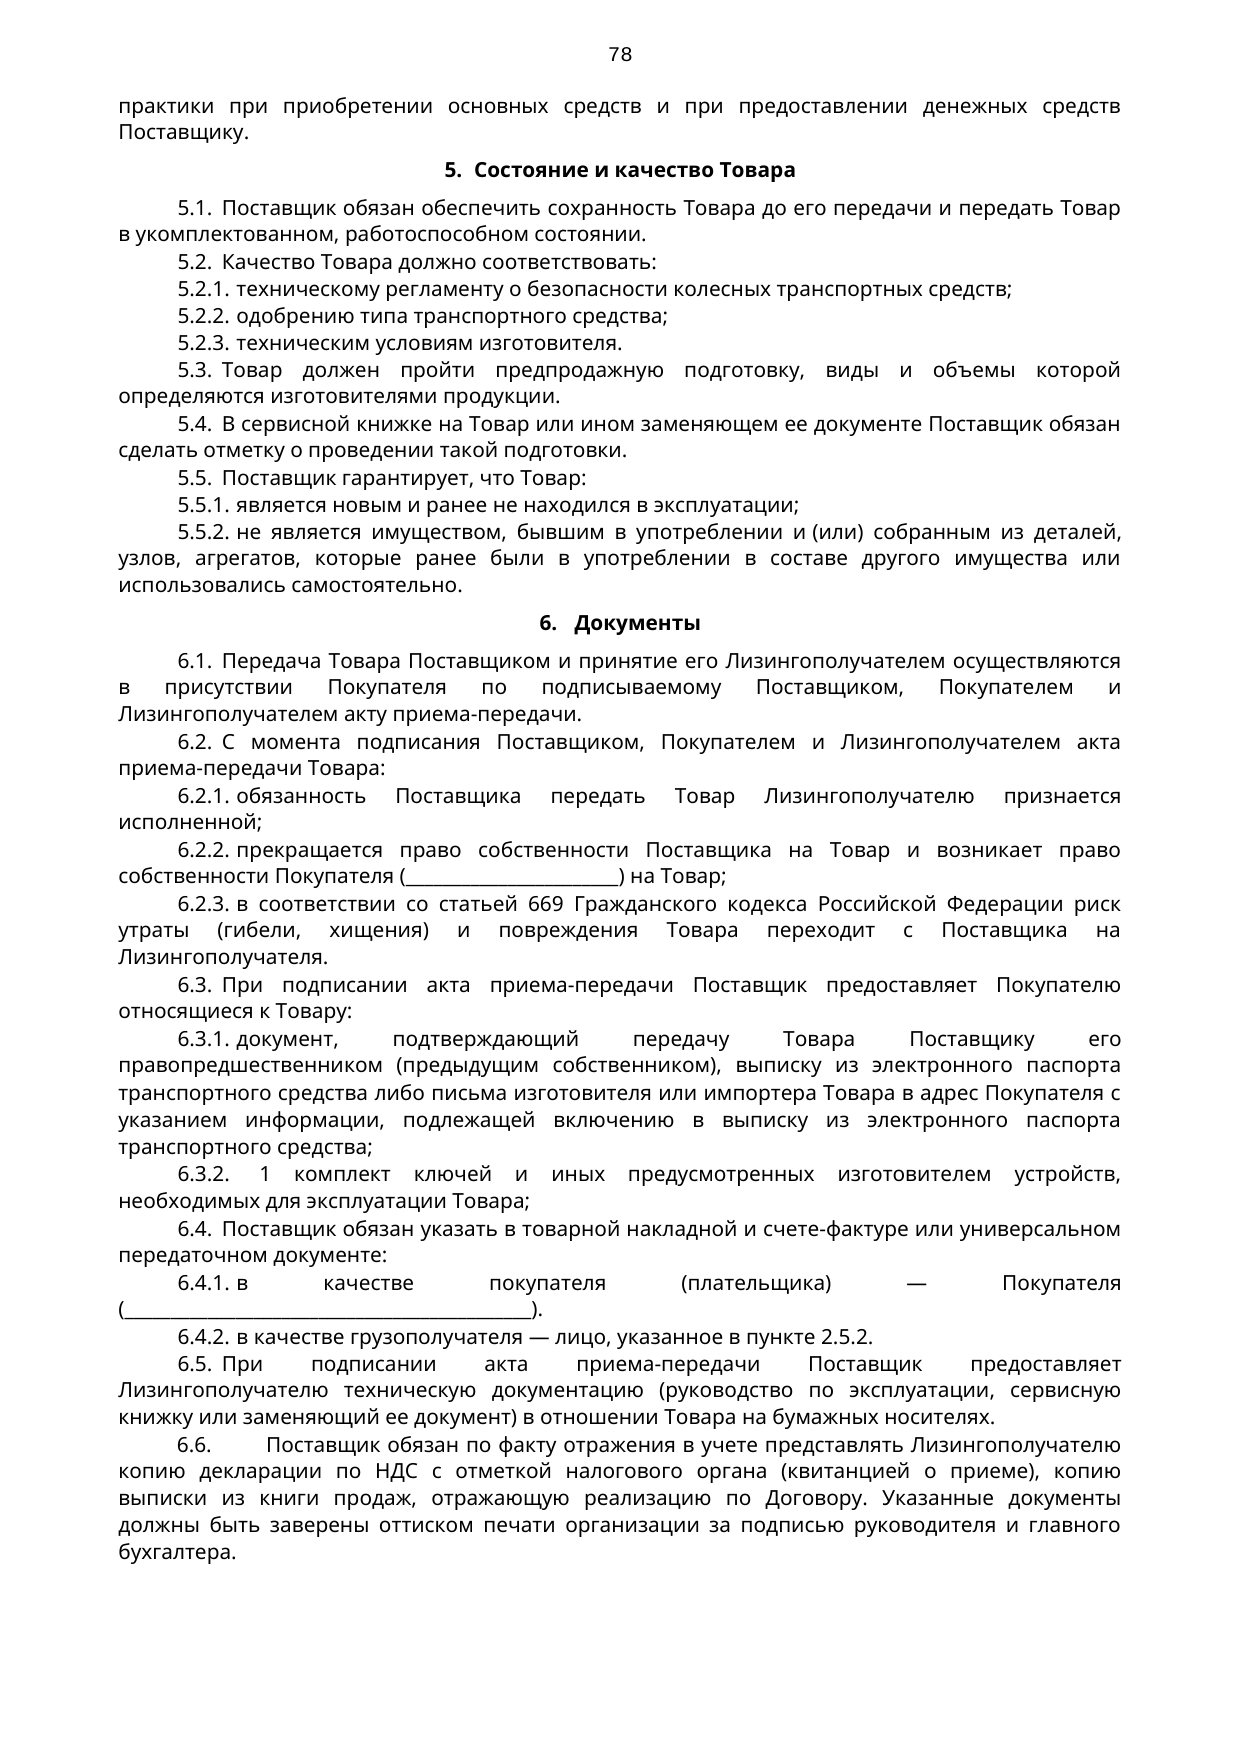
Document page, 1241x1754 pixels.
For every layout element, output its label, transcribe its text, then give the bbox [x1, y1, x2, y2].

list прекращается право собственности Поставщика на Товар и возникает право собственности Покупателя (_______________________) на Товар; [118, 836, 1122, 890]
list При подписании акта приема-передачи Поставщик предоставляет Лизингополучателю техническую документацию (руководство по эксплуатации, сервисную книжку или заменяющий ее документ) в отношении Товара на бумажных носителях. [118, 1349, 1122, 1431]
list В сервисной книжке на Товар или ином заменяющем ее документе Поставщик обязан сделать отметку о проведении такой подготовки. [118, 409, 1122, 463]
list Поставщик обязан обеспечить сохранность Товара до его передачи и передать Товар в укомплектованном, работоспособном состоянии. [118, 193, 1122, 247]
list в качестве покупателя (плательщика) — Покупателя (____________________________________________). [118, 1268, 1122, 1322]
list документ, подтверждающий передачу Товара Поставщику его правопредшественником (предыдущим собственником), выписку из электронного паспорта транспортного средства либо письма изготовителя или импортера Товара в адрес Покупателя с указанием информации, подлежащей включению в выписку из электронного паспорта транспортного средства; [118, 1025, 1122, 1160]
list техническому регламенту о безопасности колесных транспортных средств; [118, 274, 1122, 301]
list Товар должен пройти предпродажную подготовку, виды и объемы которой определяются изготовителями продукции. [118, 355, 1122, 409]
list обязанность Поставщика передать Товар Лизингополучателю признается исполненной; [118, 782, 1122, 836]
list Поставщик обязан указать в товарной накладной и счете-фактуре или универсальном передаточном документе: [118, 1214, 1122, 1268]
list Качество Товара должно соответствовать: [118, 247, 1122, 274]
list Состояние и качество Товара [118, 156, 1122, 183]
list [118, 92, 1122, 146]
list в качестве грузополучателя — лицо, указанное в пункте 2.5.2. [118, 1322, 1122, 1349]
list в соответствии со статьей 669 Гражданского кодекса Российской Федерации риск утраты (гибели, хищения) и повреждения Товара переходит с Поставщика на Лизингополучателя. [118, 890, 1122, 971]
list Поставщик гарантирует, что Товар: [118, 463, 1122, 491]
list С момента подписания Поставщиком, Покупателем и Лизингополучателем акта приема-передачи Товара: [118, 728, 1122, 782]
list Передача Товара Поставщиком и принятие его Лизингополучателем осуществляются в присутствии Покупателя по подписываемому Поставщиком, Покупателем и Лизингополучателем акту приема-передачи. [118, 646, 1122, 728]
list не является имуществом, бывшим в употреблении и (или) собранным из деталей, узлов, агрегатов, которые ранее были в употреблении в составе другого имущества или использовались самостоятельно. [118, 517, 1122, 599]
list одобрению типа транспортного средства; [118, 301, 1122, 328]
list При подписании акта приема-передачи Поставщик предоставляет Покупателю относящиеся к Товару: [118, 971, 1122, 1025]
list Поставщик обязан по факту отражения в учете представлять Лизингополучателю копию декларации по НДС с отметкой налогового органа (квитанцией о приеме), копию выписки из книги продаж, отражающую реализацию по Договору. Указанные документы должны быть заверены оттиском печати организации за подписью руководителя и главного бухгалтера. [118, 1431, 1122, 1566]
list комплект ключей и иных предусмотренных изготовителем устройств, необходимых для эксплуатации Товара; [118, 1160, 1122, 1214]
list техническим условиям изготовителя. [118, 328, 1122, 355]
list является новым и ранее не находился в эксплуатации; [118, 491, 1122, 517]
list Документы [118, 609, 1122, 636]
